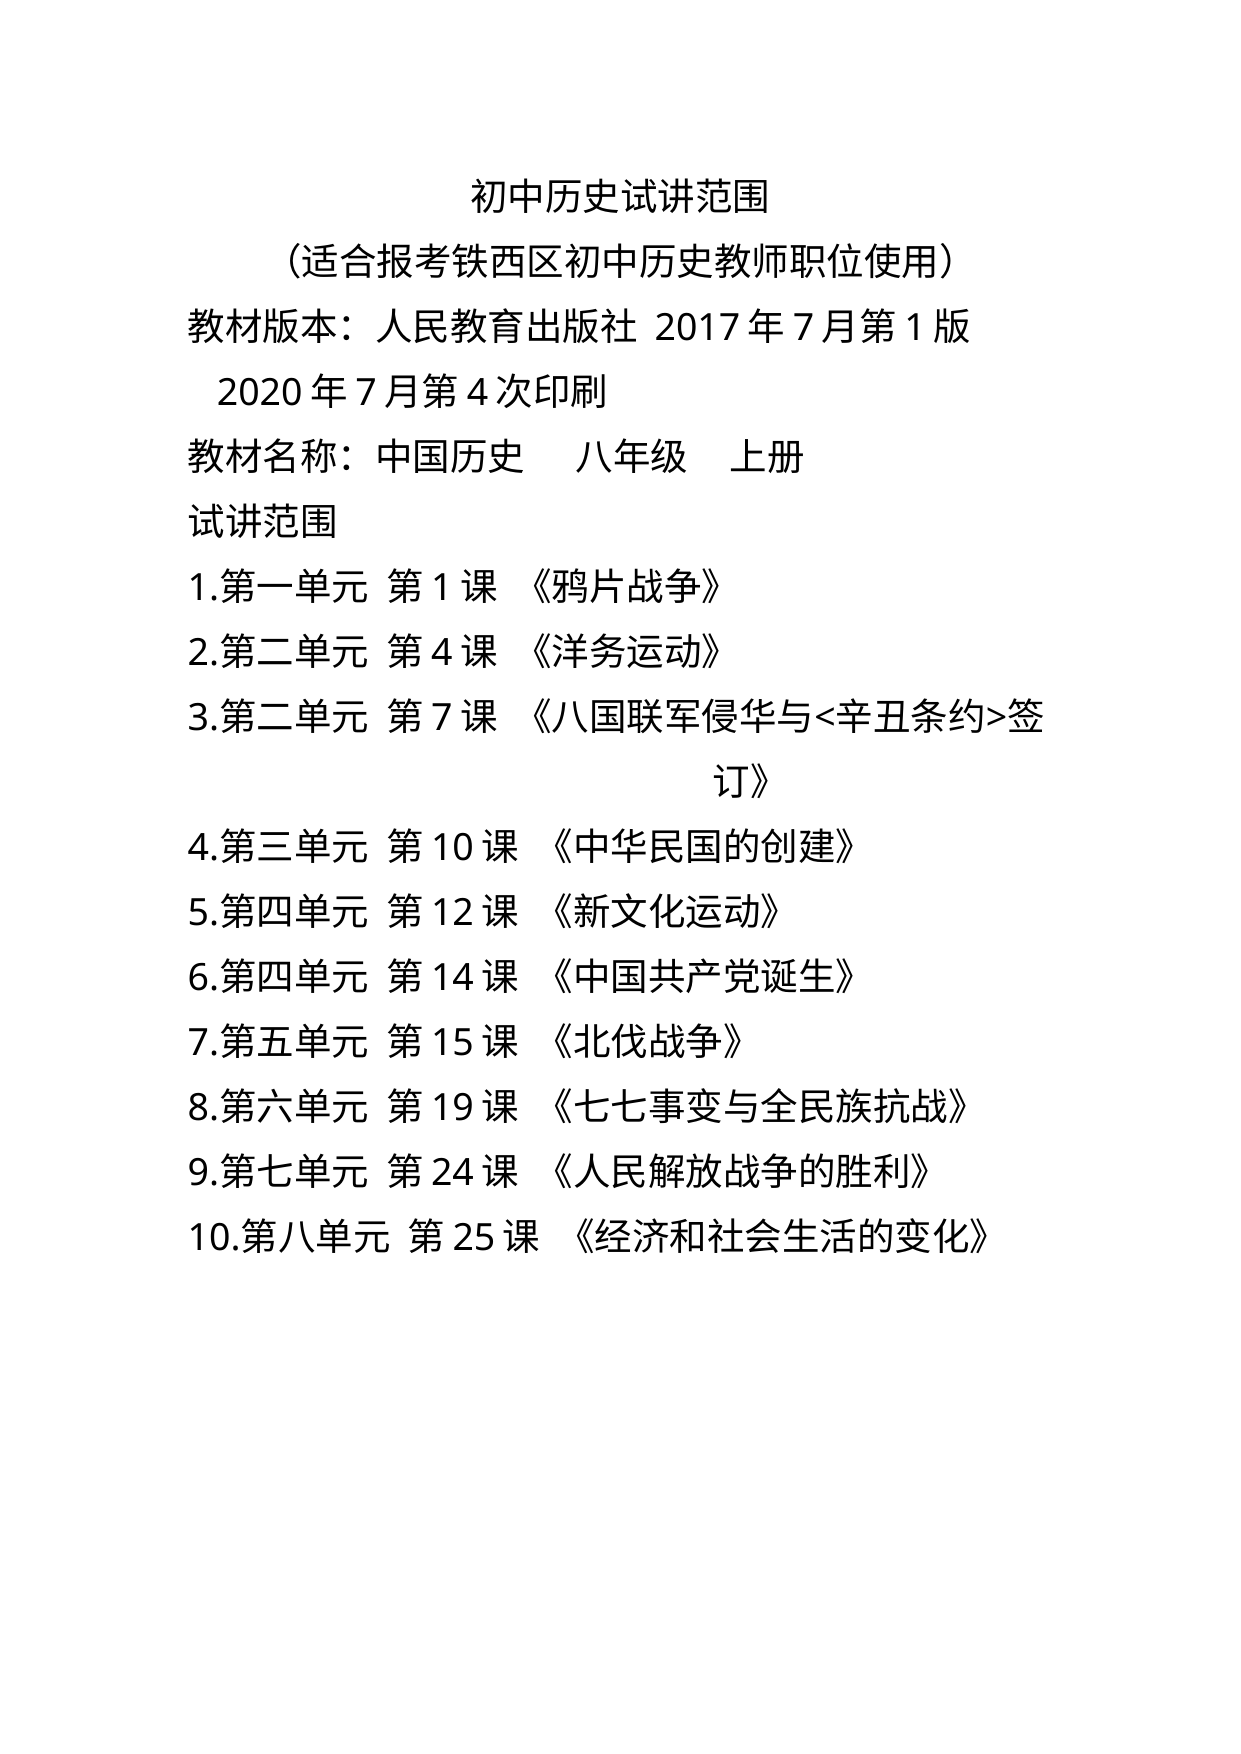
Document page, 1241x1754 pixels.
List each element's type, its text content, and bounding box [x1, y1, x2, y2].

text 5.第四单元 第12课 《新文化运动》 [187, 877, 1053, 942]
text 3.第二单元 第7课 《八国联军侵华与<辛丑条约>签订》 [187, 682, 1053, 812]
text 6.第四单元 第14课 《中国共产党诞生》 [187, 942, 1053, 1007]
text 教材版本：人民教育出版社 2017年7月第1版 [187, 292, 1053, 357]
text 2020年7月第4次印刷 [187, 357, 1053, 422]
text 1.第一单元 第1课 《鸦片战争》 [187, 552, 1053, 617]
text （适合报考铁西区初中历史教师职位使用） [187, 227, 1053, 292]
text 试讲范围 [187, 487, 1053, 552]
text 4.第三单元 第10课 《中华民国的创建》 [187, 812, 1053, 877]
text 7.第五单元 第15课 《北伐战争》 [187, 1007, 1053, 1072]
text 教材名称：中国历史 八年级 上册 [187, 422, 1053, 487]
text 10.第八单元 第25课 《经济和社会生活的变化》 [187, 1202, 1053, 1267]
text 9.第七单元 第24课 《人民解放战争的胜利》 [187, 1137, 1053, 1202]
text 8.第六单元 第19课 《七七事变与全民族抗战》 [187, 1072, 1053, 1137]
text 2.第二单元 第4课 《洋务运动》 [187, 617, 1053, 682]
text 初中历史试讲范围 [187, 162, 1053, 227]
